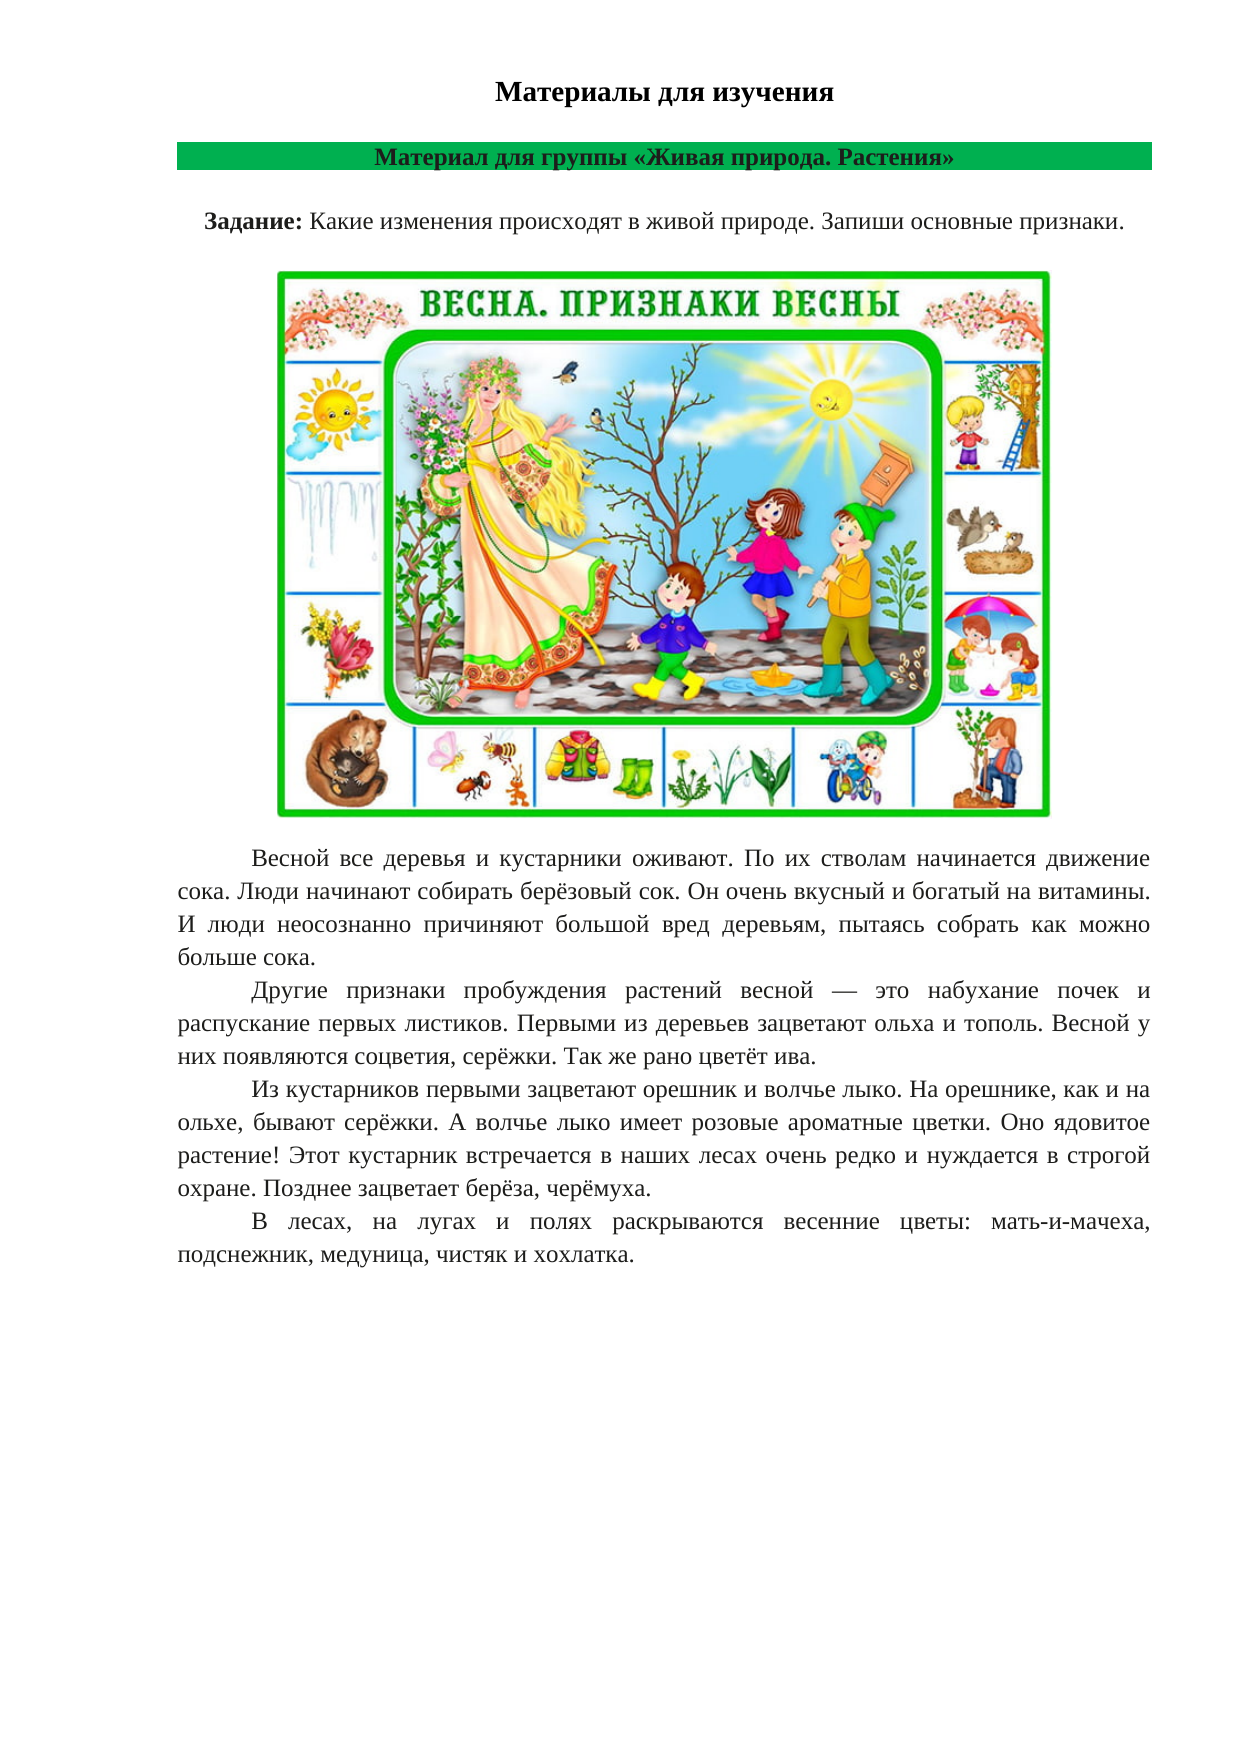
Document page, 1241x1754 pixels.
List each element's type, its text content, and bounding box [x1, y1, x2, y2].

text Материалы для изучения [177, 74, 1152, 107]
text Из кустарников первыми зацветают орешник и волчье лыко. На орешнике, как и на ольхе, бывают серёжки. А волчье лыко имеет розовые ароматные цветки. Оно ядовитое растение! Этот кустарник встречается в наших лесах очень редко и нуждается в строгой охране. Позднее зацветает берёза, черёмуха. [177, 1074, 1152, 1202]
picture [277, 270, 1052, 819]
text Задание: Какие изменения происходят в живой природе. Запиши основные признаки. [177, 206, 1152, 234]
text Материал для группы «Живая природа. Растения» [177, 142, 1152, 170]
text Другие признаки пробуждения растений весной — это набухание почек и распускание первых листиков. Первыми из деревьев зацветают ольха и тополь. Весной у них появляются соцветия, серёжки. Так же рано цветёт ива. [177, 975, 1152, 1070]
text Весной все деревья и кустарники оживают. По их стволам начинается движение сока. Люди начинают собирать берёзовый сок. Он очень вкусный и богатый на витамины. И люди неосознанно причиняют большой вред деревьям, пытаясь собрать как можно больше сока. [177, 843, 1152, 971]
text В лесах, на лугах и полях раскрываются весенние цветы: мать-и-мачеха, подснежник, медуница, чистяк и хохлатка. [177, 1206, 1152, 1268]
